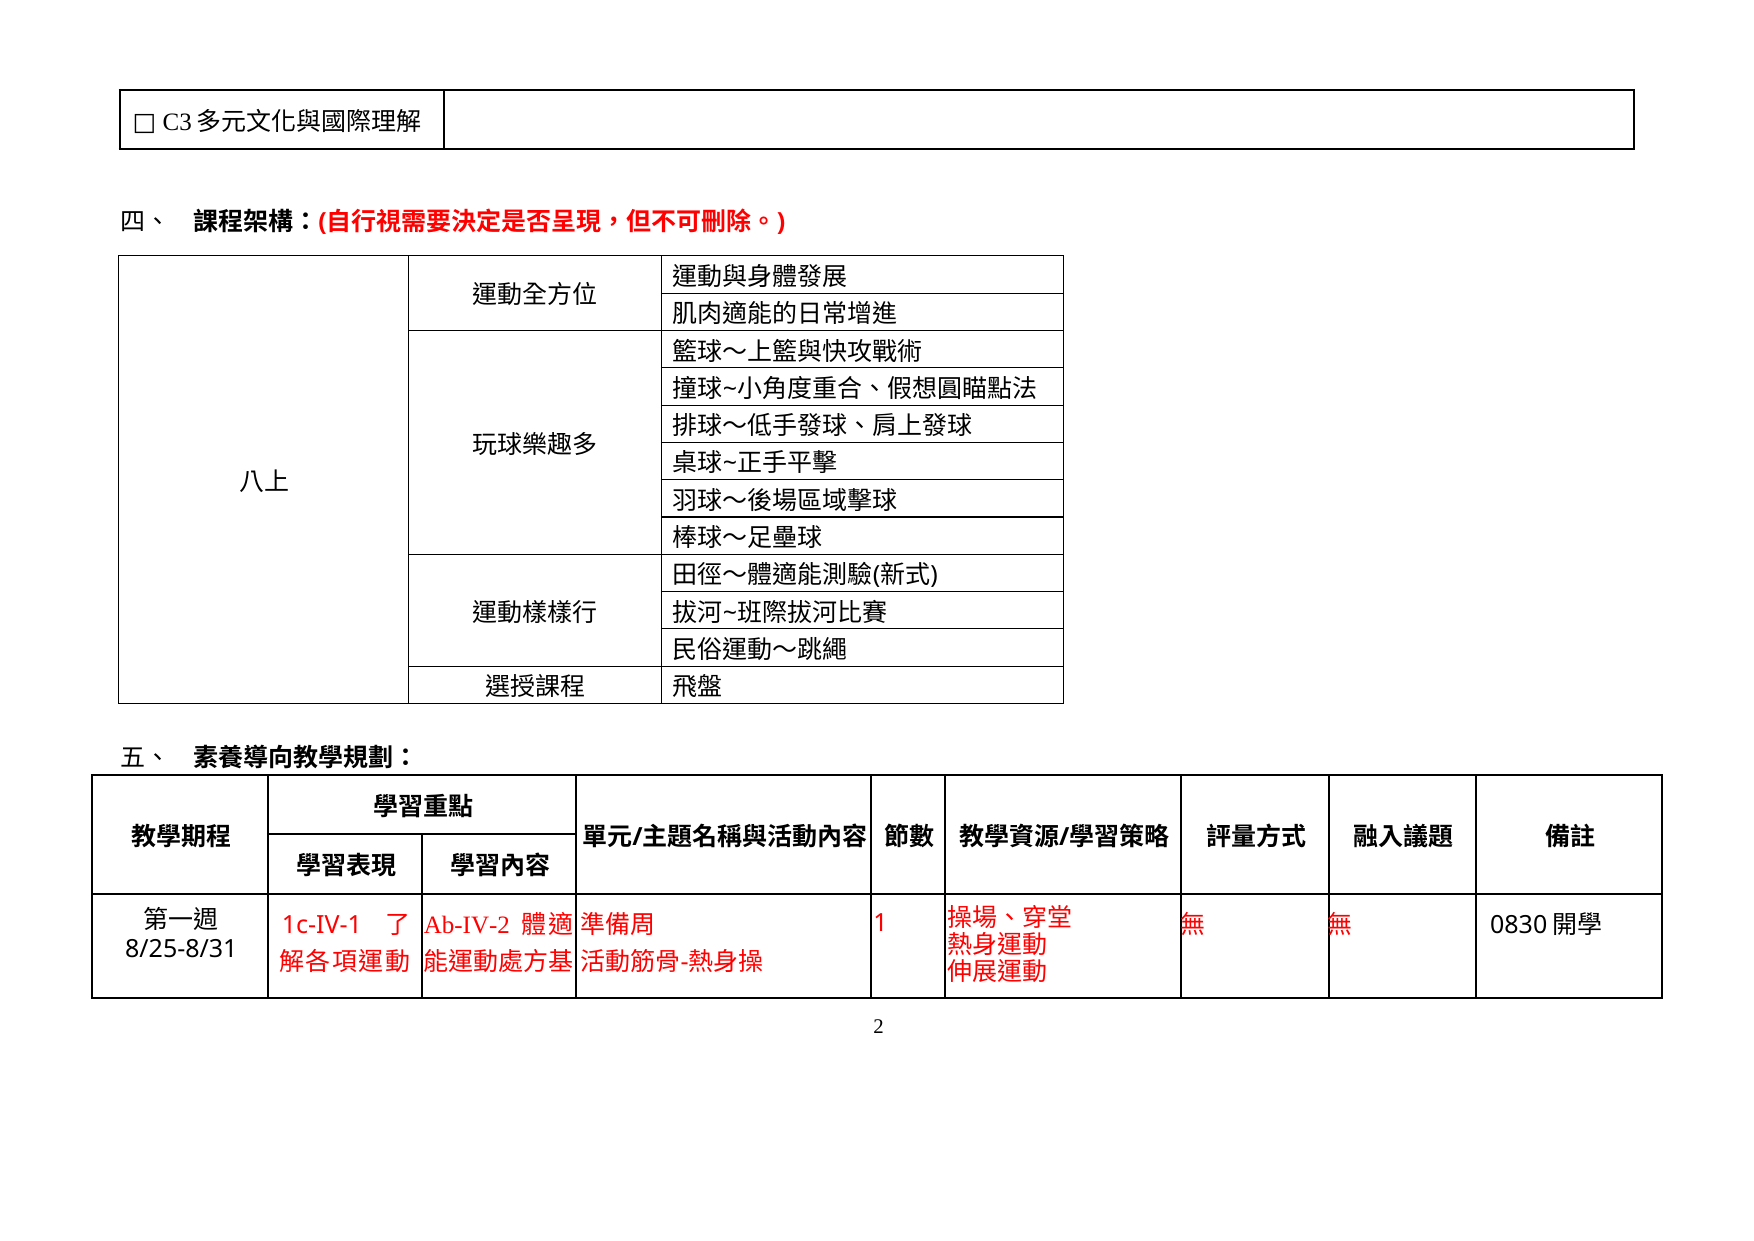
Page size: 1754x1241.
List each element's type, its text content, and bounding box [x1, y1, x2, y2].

table_header 融入議題 [1330, 776, 1475, 892]
table_header 學習重點 [269, 776, 575, 833]
table_cell 飛盤 [662, 667, 1063, 703]
table_cell 羽球～後場區域擊球 [662, 480, 1063, 516]
table_cell 玩球樂趣多 [409, 331, 661, 554]
table_cell 肌肉適能的日常增進 [662, 294, 1063, 330]
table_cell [269, 895, 421, 997]
list 素養導向教學規劃： [121, 738, 1636, 774]
table_header 評量方式 [1182, 776, 1328, 892]
table_cell 籃球～上籃與快攻戰術 [662, 331, 1063, 367]
table_header 教學資源/學習策略 [946, 776, 1180, 892]
table_cell 學習內容 [423, 835, 575, 892]
table_cell 棒球～足壘球 [662, 518, 1063, 554]
table_cell 拔河~班際拔河比賽 [662, 592, 1063, 628]
table_cell 排球～低手發球、肩上發球 [662, 406, 1063, 442]
table_header 教學期程 [93, 776, 267, 892]
table_cell 運動樣樣行 [409, 555, 661, 666]
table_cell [423, 895, 575, 997]
table_cell 民俗運動～跳繩 [662, 629, 1063, 666]
table_header 運動與身體發展 [662, 256, 1063, 293]
table_cell 桌球~正手平擊 [662, 443, 1063, 479]
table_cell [445, 91, 1633, 148]
table_cell 操場、穿堂 熱身運動 伸展運動 慢跑 [946, 895, 1180, 997]
table_cell 1 [872, 895, 944, 997]
table_header 八上 [119, 256, 408, 703]
table_cell 0830開學 [1477, 895, 1661, 997]
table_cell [121, 91, 443, 148]
table_cell 田徑～體適能測驗(新式) [662, 555, 1063, 591]
table_header 備註 [1477, 776, 1661, 892]
table_cell 無 [1330, 895, 1475, 997]
list 課程架構：(自行視需要決定是否呈現，但不可刪除。) [121, 201, 1636, 237]
table_cell 準備周 活動筋骨-熱身操 [577, 895, 870, 997]
table_cell 撞球~小角度重合、假想圓瞄點法 [662, 368, 1063, 404]
table_header 單元/主題名稱與活動內容 [577, 776, 870, 892]
table_cell 選授課程 [409, 667, 661, 703]
table_cell 學習表現 [269, 835, 421, 892]
table_header 節數 [872, 776, 944, 892]
table_cell 第一週 8/25-8/31 [93, 895, 267, 997]
table_header 運動全方位 [409, 256, 661, 330]
table_cell 無 [1182, 895, 1328, 997]
